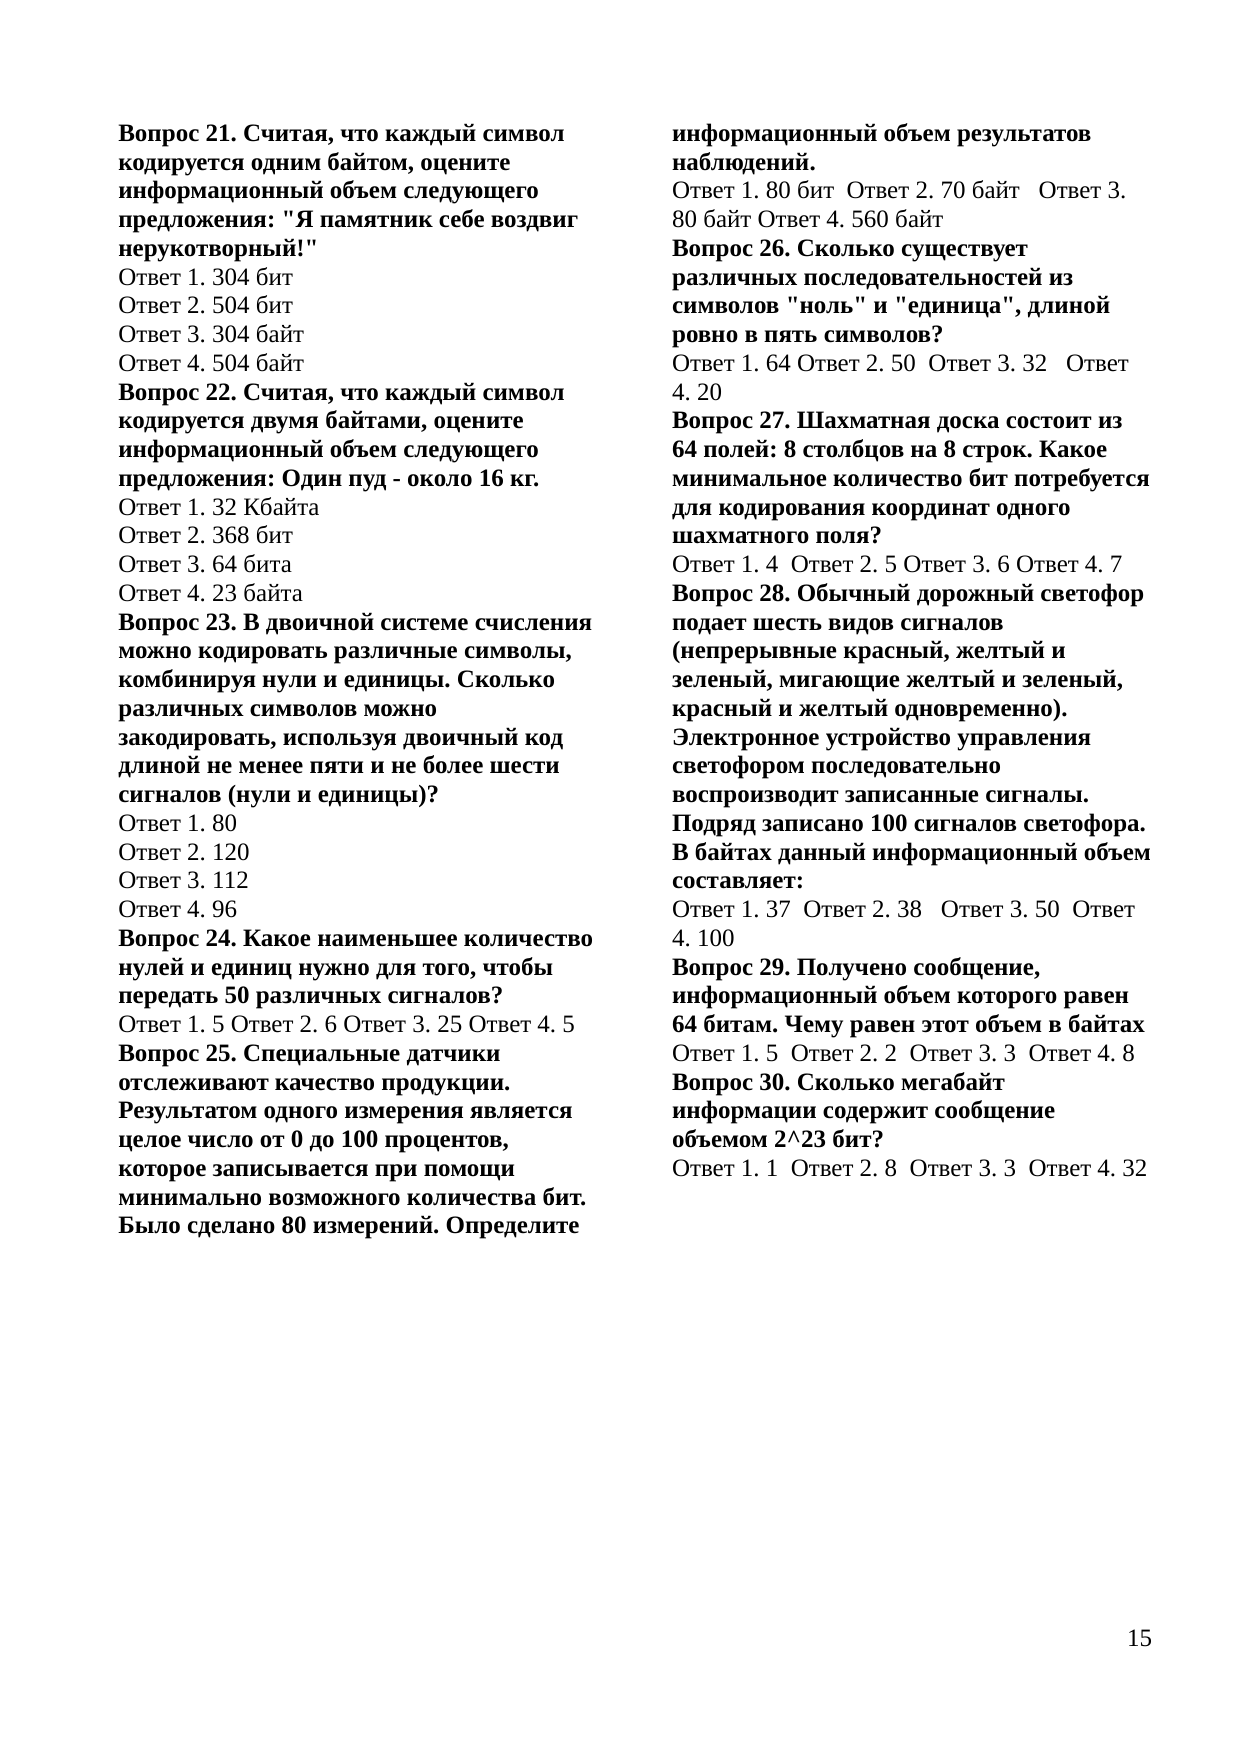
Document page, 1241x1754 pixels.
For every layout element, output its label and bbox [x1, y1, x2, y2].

text [672, 118, 1152, 1211]
text [118, 118, 598, 1239]
